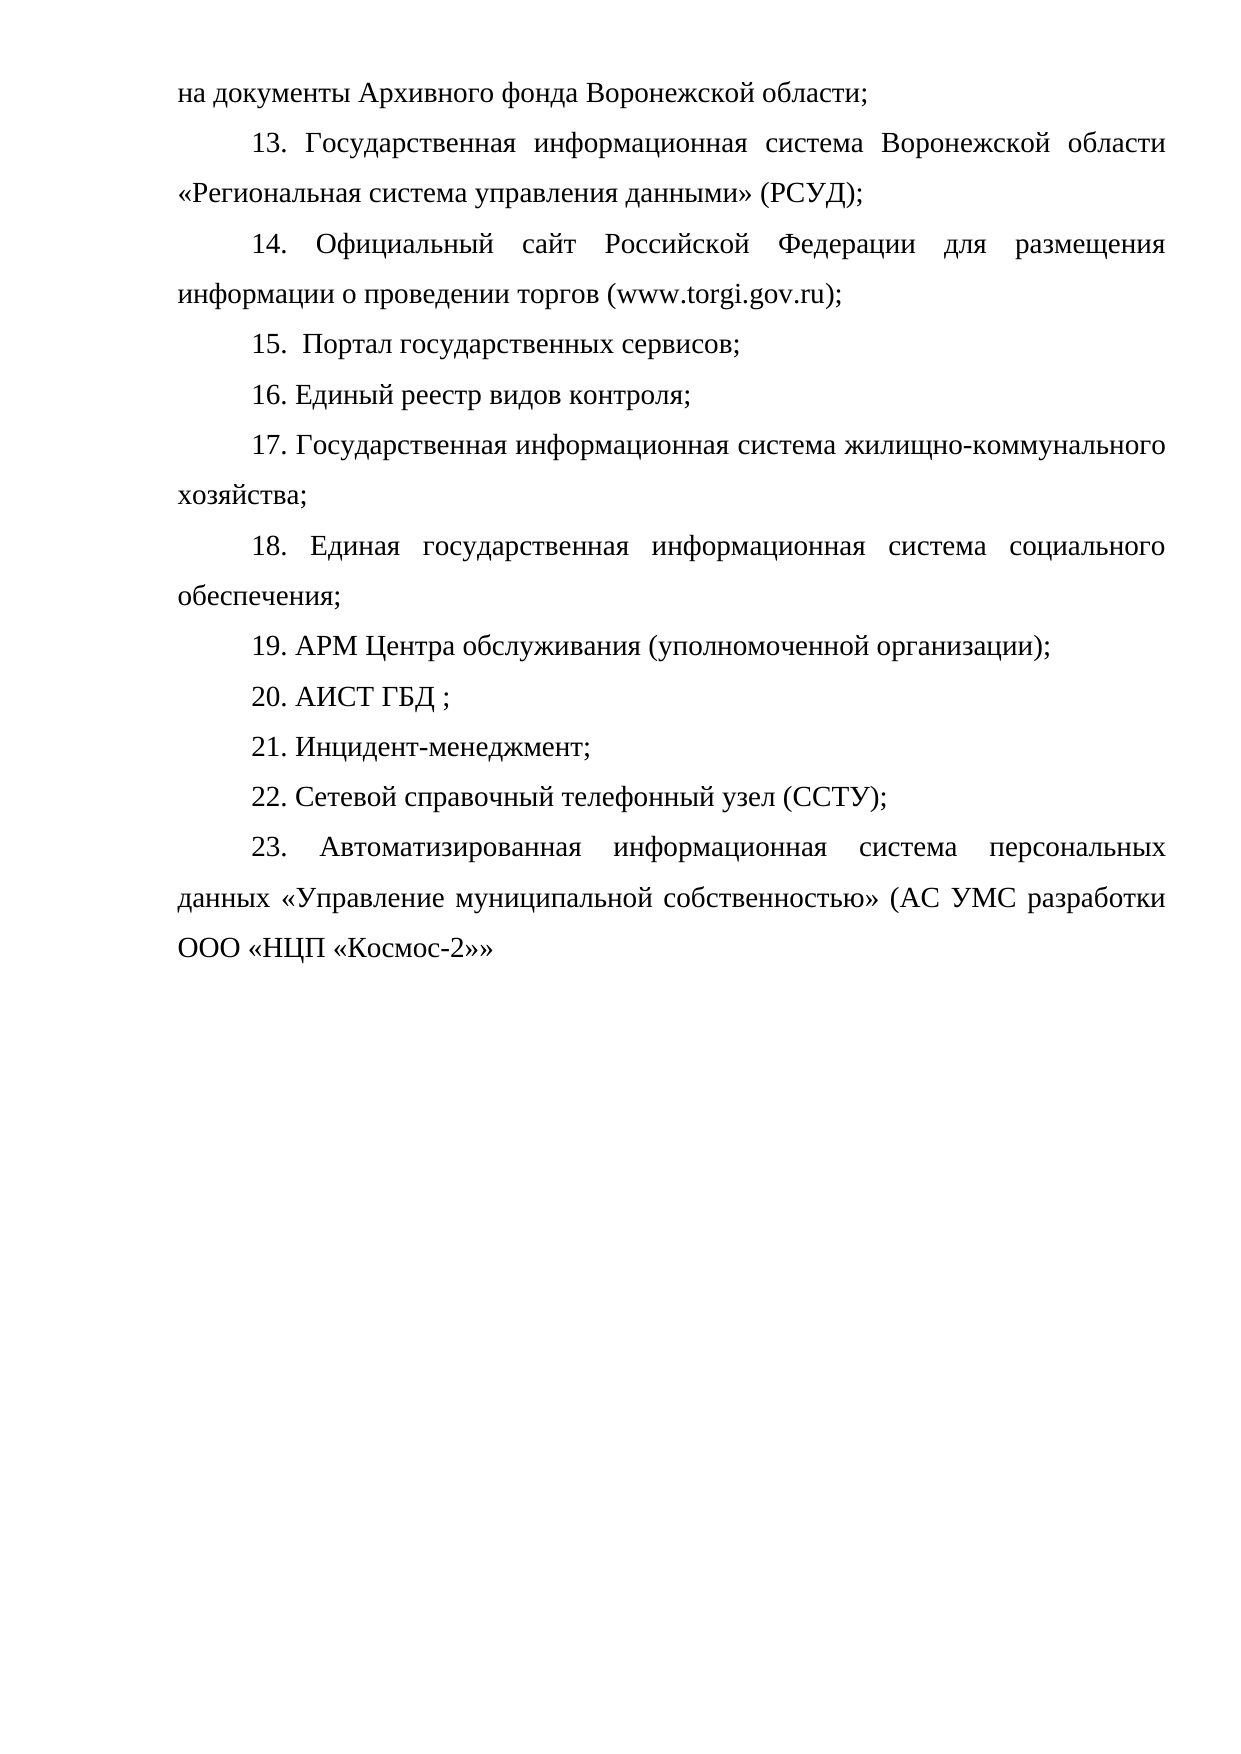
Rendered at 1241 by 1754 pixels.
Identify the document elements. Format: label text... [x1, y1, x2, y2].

text 16. Единый реестр видов контроля; [177, 377, 1167, 410]
text 23. Автоматизированная информационная система персональных данных «Управление муниципальной собственностью» (АС УМС разработки ООО «НЦП «Космос-2»» [177, 829, 1167, 964]
text 22. Сетевой справочный телефонный узел (ССТУ); [177, 779, 1167, 813]
text 15. Портал государственных сервисов; [177, 326, 1167, 360]
text 19. АРМ Центра обслуживания (уполномоченной организации); [177, 628, 1167, 662]
text 20. АИСТ ГБД ; [177, 679, 1167, 712]
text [177, 75, 1167, 108]
text 21. Инцидент-менеджмент; [177, 729, 1167, 762]
text 14. Официальный сайт Российской Федерации для размещения информации о проведении торгов (www.torgi.gov.ru); [177, 226, 1167, 310]
text 13. Государственная информационная система Воронежской области «Региональная система управления данными» (РСУД); [177, 125, 1167, 209]
text 18. Единая государственная информационная система социального обеспечения; [177, 528, 1167, 612]
text 17. Государственная информационная система жилищно-коммунального хозяйства; [177, 427, 1167, 511]
